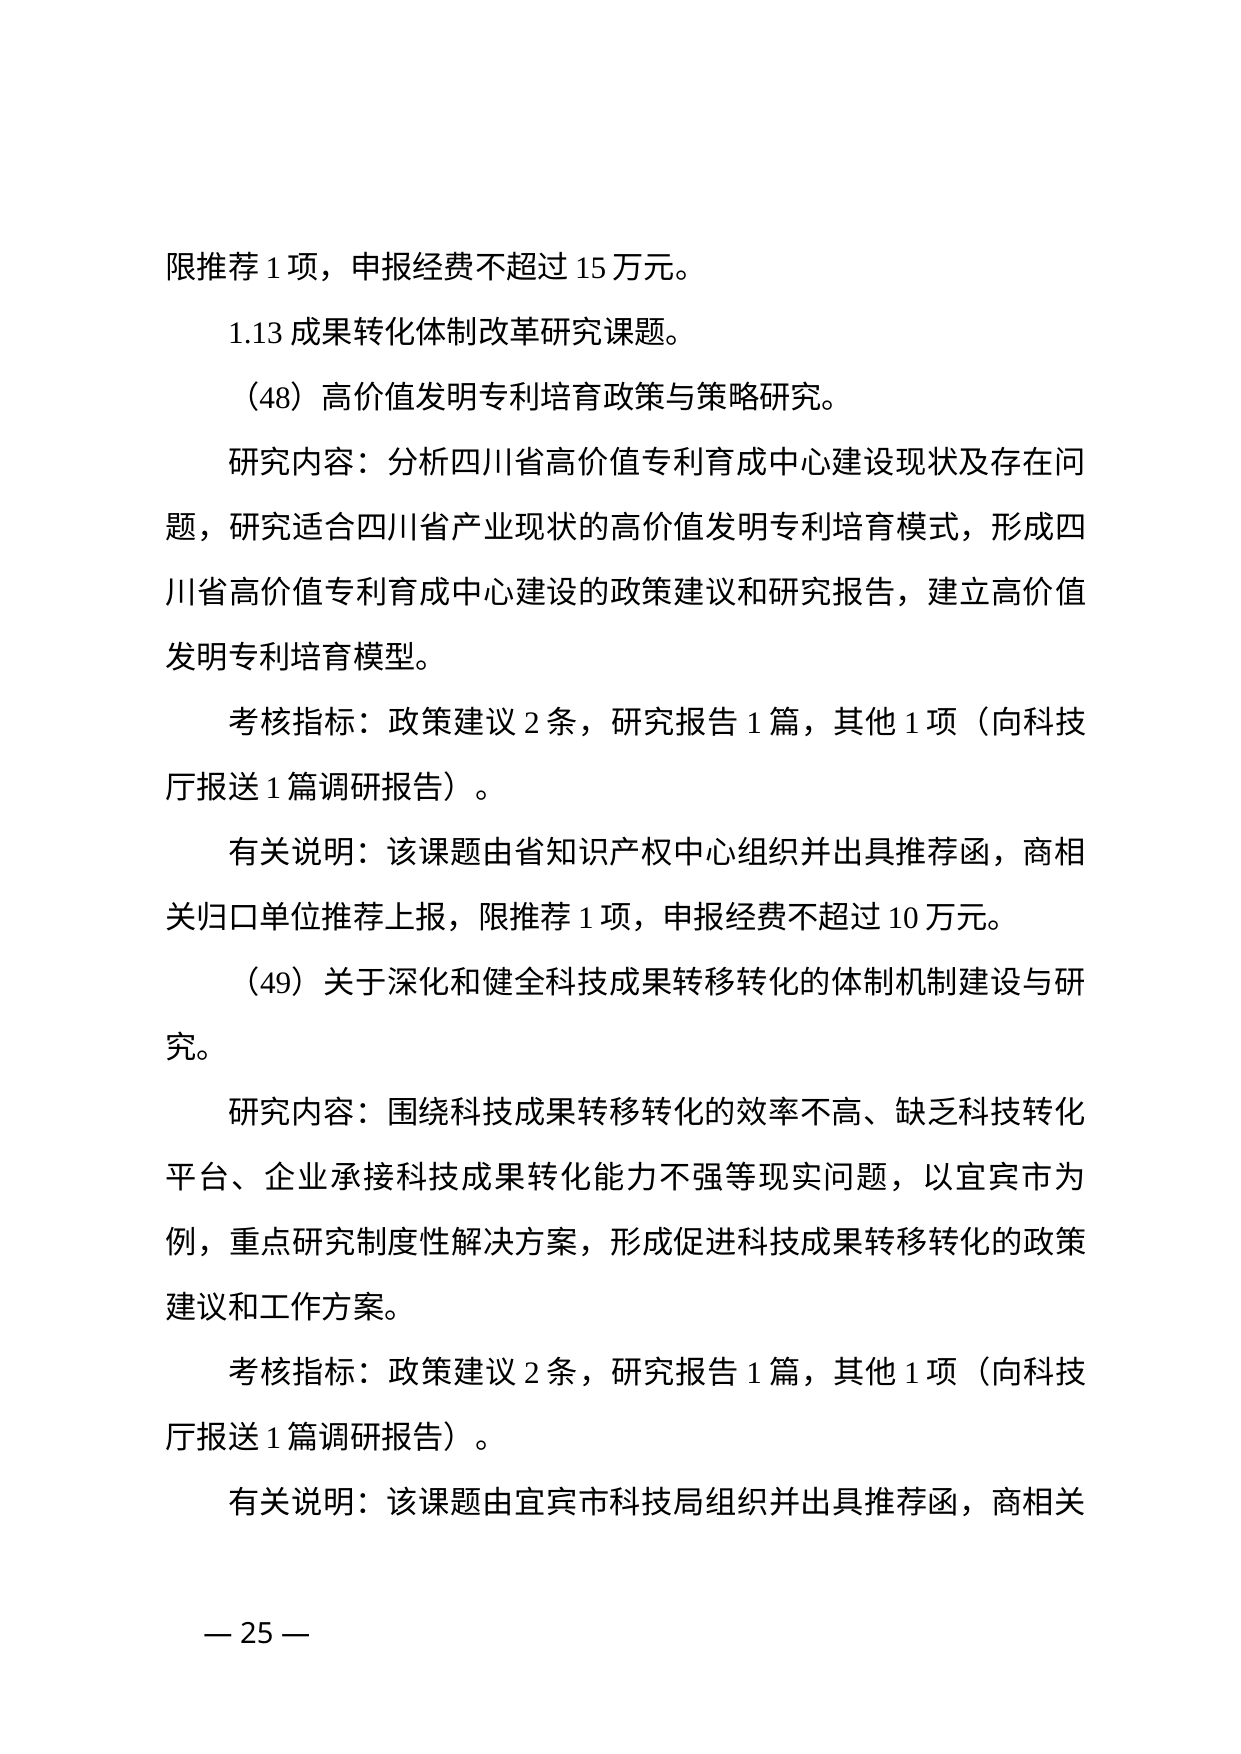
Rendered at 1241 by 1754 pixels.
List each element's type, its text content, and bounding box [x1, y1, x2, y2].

text 1.13 成果转化体制改革研究课题。 [165, 298, 1087, 363]
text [165, 1468, 1087, 1533]
text 研究内容：分析四川省高价值专利育成中心建设现状及存在问题，研究适合四川省产业现状的高价值发明专利培育模式，形成四川省高价值专利育成中心建设的政策建议和研究报告，建立高价值发明专利培育模型。 [165, 428, 1087, 688]
text 研究内容：围绕科技成果转移转化的效率不高、缺乏科技转化平台、企业承接科技成果转化能力不强等现实问题，以宜宾市为例，重点研究制度性解决方案，形成促进科技成果转移转化的政策建议和工作方案。 [165, 1078, 1087, 1338]
text 考核指标：政策建议2条，研究报告1篇，其他1项（向科技厅报送1篇调研报告）。 [165, 688, 1087, 818]
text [165, 233, 1087, 298]
text （48）高价值发明专利培育政策与策略研究。 [165, 363, 1087, 428]
text 考核指标：政策建议2条，研究报告1篇，其他1项（向科技厅报送1篇调研报告）。 [165, 1338, 1087, 1468]
text （49）关于深化和健全科技成果转移转化的体制机制建设与研究。 [165, 948, 1087, 1078]
text 有关说明：该课题由省知识产权中心组织并出具推荐函，商相关归口单位推荐上报，限推荐1项，申报经费不超过10万元。 [165, 818, 1087, 948]
